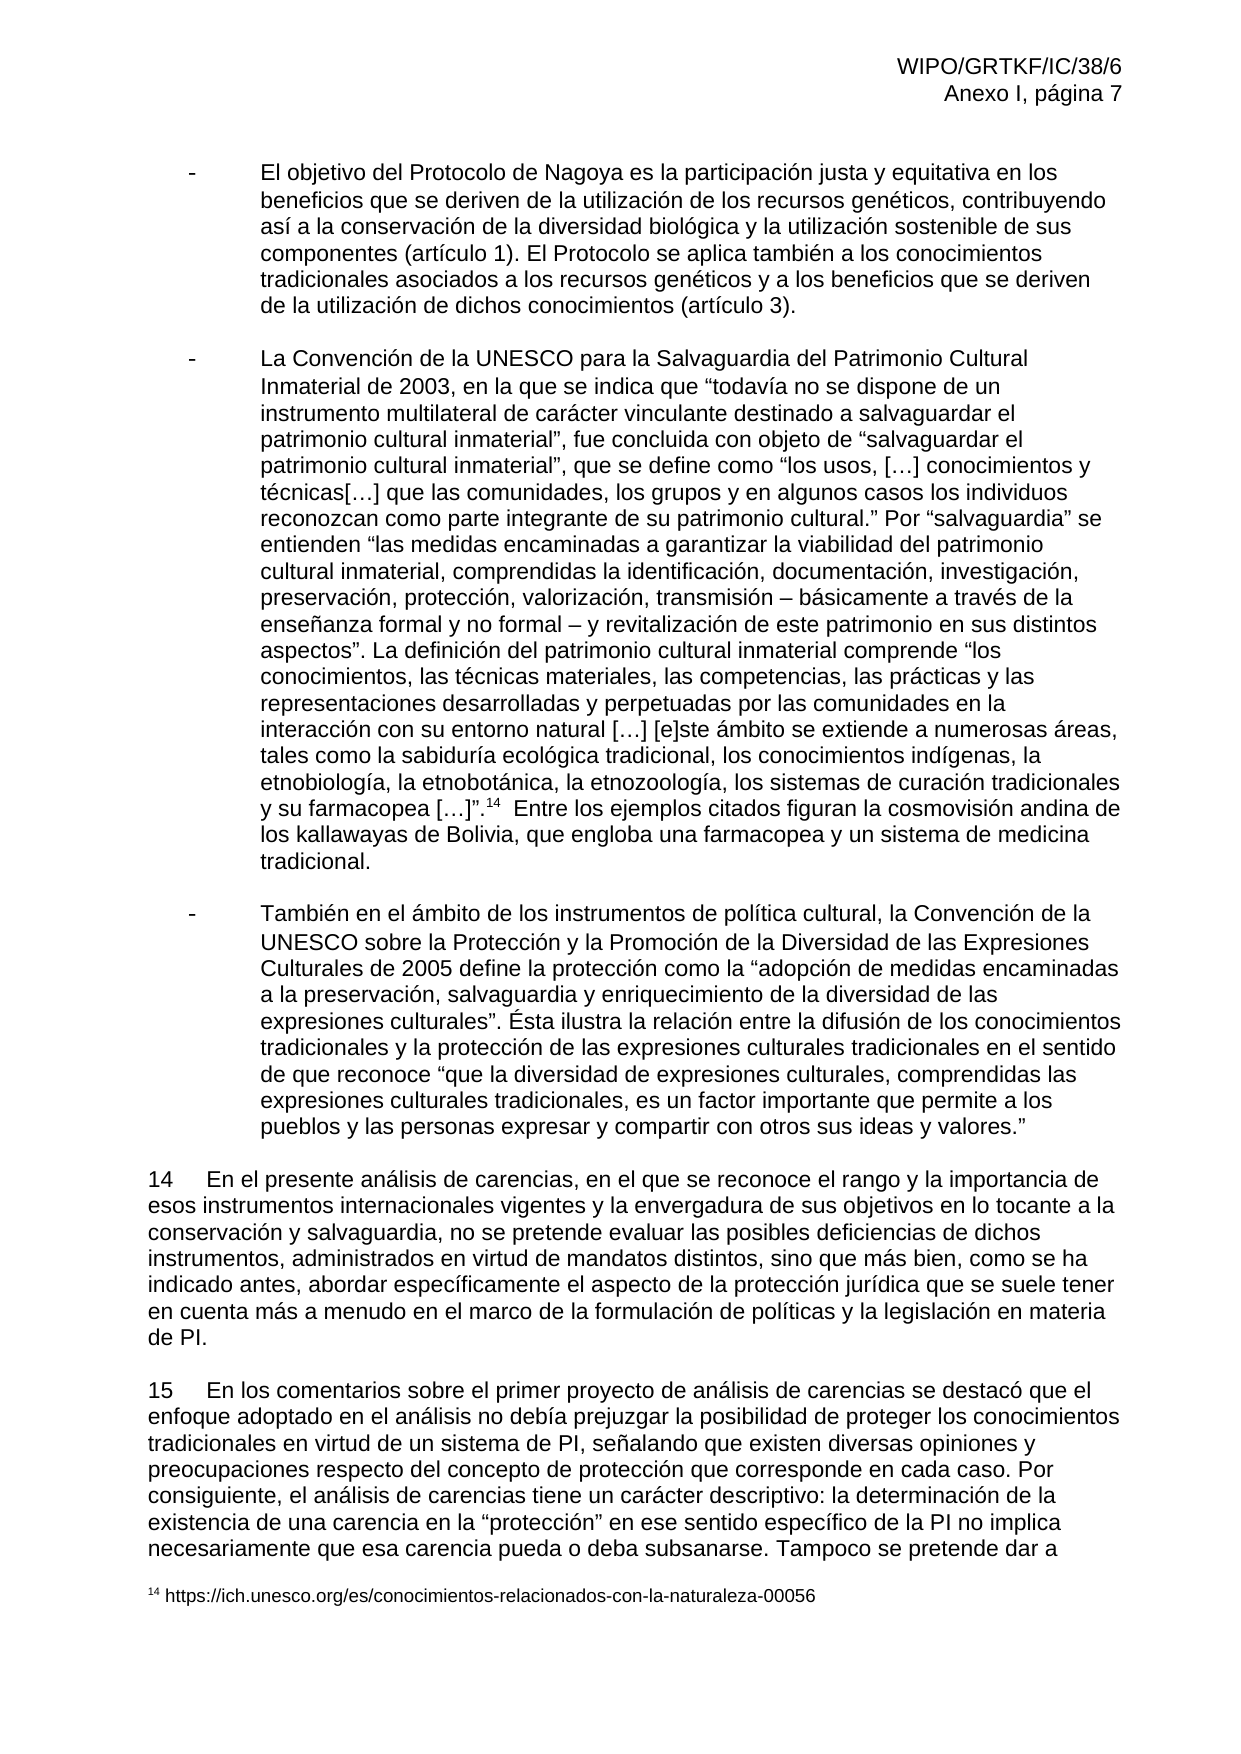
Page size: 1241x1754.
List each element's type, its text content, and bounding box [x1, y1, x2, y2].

list El objetivo del Protocolo de Nagoya es la participación justa y equitativa en los beneficios que se deriven de la utilización de los recursos genéticos, contribuyendo así a la conservación de la diversidad biológica y la utilización sostenible de sus componentes (artículo 1). El Protocolo se aplica también a los conocimientos tradicionales asociados a los recursos genéticos y a los beneficios que se deriven de la utilización de dichos conocimientos (artículo 3). [185, 158, 1122, 319]
list También en el ámbito de los instrumentos de política cultural, la Convención de la UNESCO sobre la Protección y la Promoción de la Diversidad de las Expresiones Culturales de 2005 define la protección como la “adopción de medidas encaminadas a la preservación, salvaguardia y enriquecimiento de la diversidad de las expresiones culturales”. Ésta ilustra la relación entre la difusión de los conocimientos tradicionales y la protección de las expresiones culturales tradicionales en el sentido de que reconoce “que la diversidad de expresiones culturales, comprendidas las expresiones culturales tradicionales, es un factor importante que permite a los pueblos y las personas expresar y compartir con otros sus ideas y valores.” [185, 900, 1122, 1139]
list La Convención de la UNESCO para la Salvaguardia del Patrimonio Cultural Inmaterial de 2003, en la que se indica que “todavía no se dispone de un instrumento multilateral de carácter vinculante destinado a salvaguardar el patrimonio cultural inmaterial”, fue concluida con objeto de “salvaguardar el patrimonio cultural inmaterial”, que se define como “los usos, […] conocimientos y técnicas[…] que las comunidades, los grupos y en algunos casos los individuos reconozcan como parte integrante de su patrimonio cultural.” Por “salvaguardia” se entienden “las medidas encaminadas a garantizar la viabilidad del patrimonio cultural inmaterial, comprendidas la identificación, documentación, investigación, preservación, protección, valorización, transmisión – básicamente a través de la enseñanza formal y no formal – y revitalización de este patrimonio en sus distintos aspectos”. La definición del patrimonio cultural inmaterial comprende “los conocimientos, las técnicas materiales, las competencias, las prácticas y las representaciones desarrolladas y perpetuadas por las comunidades en la interacción con su entorno natural […] [e]ste ámbito se extiende a numerosas áreas, tales como la sabiduría ecológica tradicional, los conocimientos indígenas, la etnobiología, la etnobotánica, la etnozoología, los sistemas de curación tradicionales y su farmacopea […]”. Entre los ejemplos citados figuran la cosmovisión andina de los kallawayas de Bolivia, que engloba una farmacopea y un sistema de medicina tradicional. [185, 345, 1122, 874]
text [148, 1377, 1122, 1561]
text En el presente análisis de carencias, en el que se reconoce el rango y la importancia de esos instrumentos internacionales vigentes y la envergadura de sus objetivos en lo tocante a la conservación y salvaguardia, no se pretende evaluar las posibles deficiencias de dichos instrumentos, administrados en virtud de mandatos distintos, sino que más bien, como se ha indicado antes, abordar específicamente el aspecto de la protección jurídica que se suele tener en cuenta más a menudo en el marco de la formulación de políticas y la legislación en materia de PI. [148, 1166, 1122, 1350]
